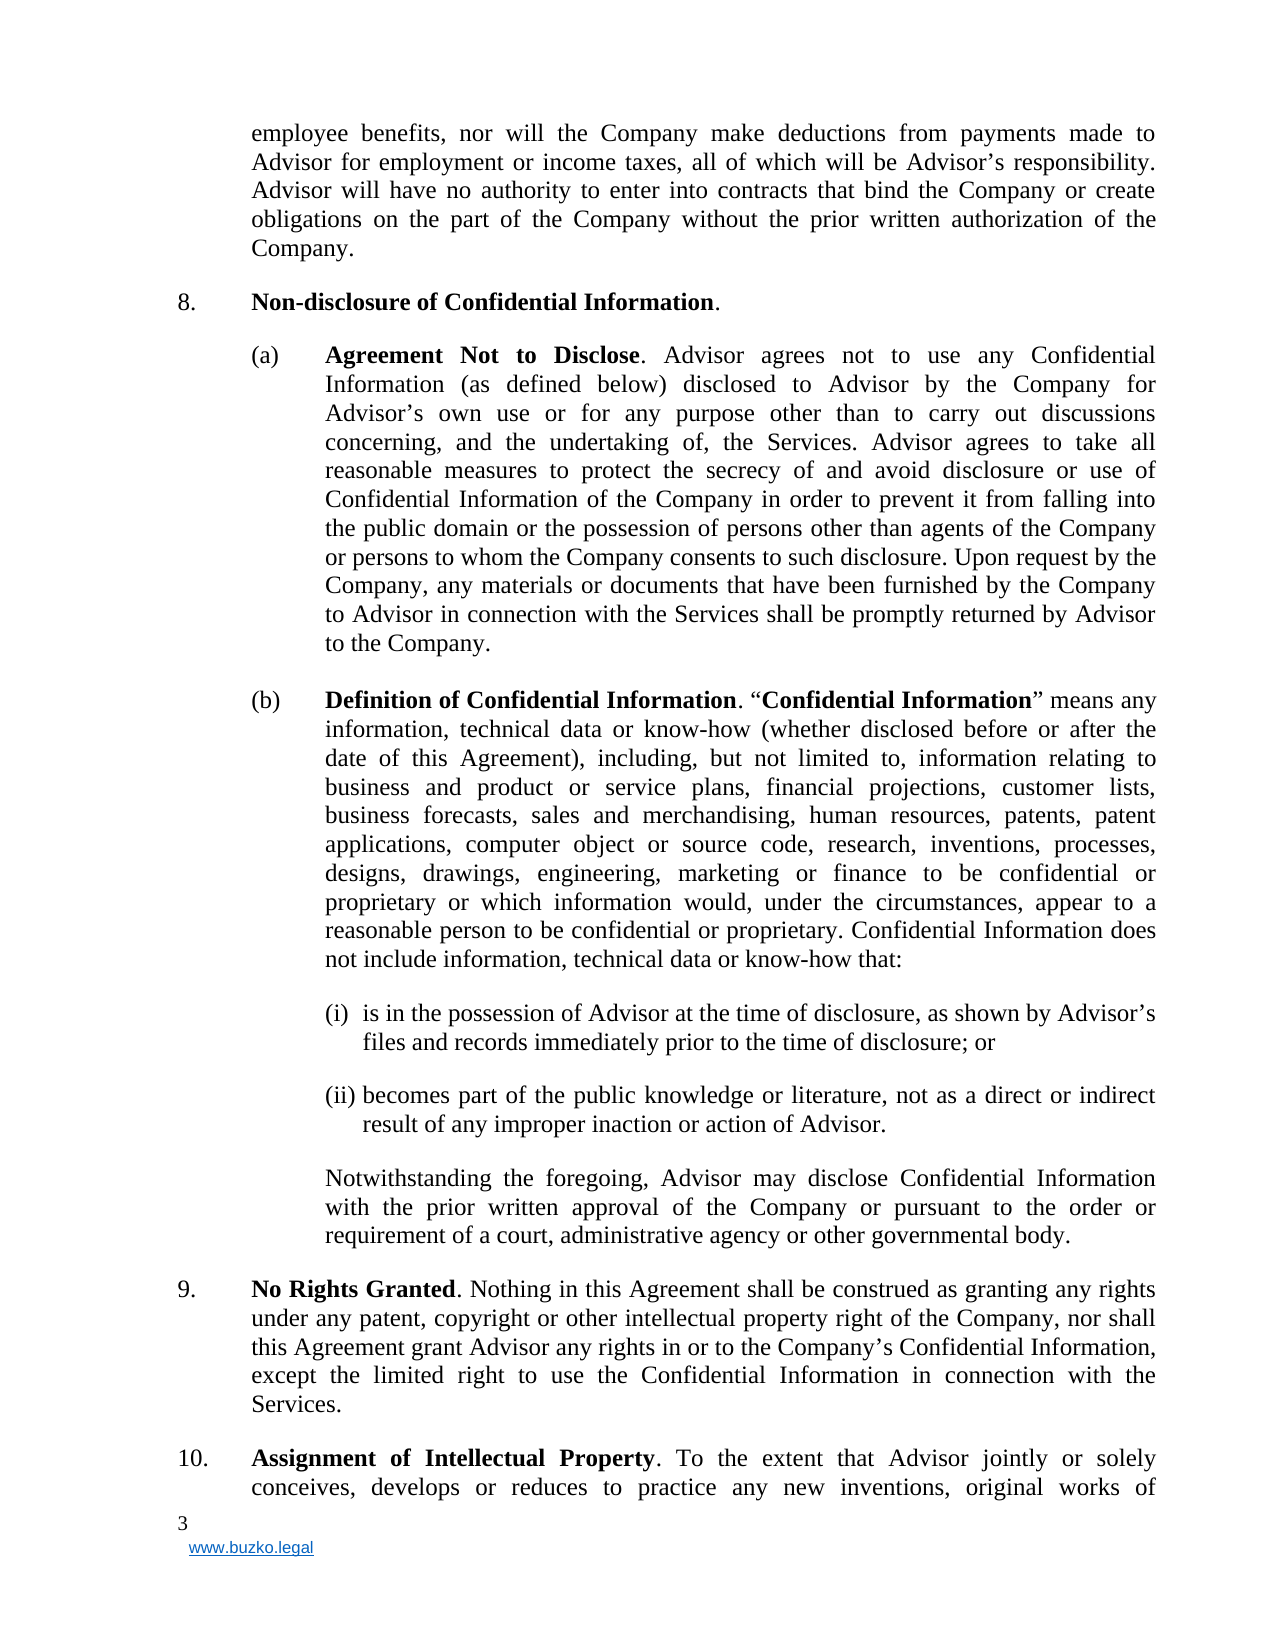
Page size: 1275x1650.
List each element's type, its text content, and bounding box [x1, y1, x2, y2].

list No Rights Granted. Nothing in this Agreement shall be construed as granting any rights under any patent, copyright or other intellectual property right of the Company, nor shall this Agreement grant Advisor any rights in or to the Company’s Confidential Information, except the limited right to use the Confidential Information in connection with the Services. [177, 1274, 1157, 1418]
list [177, 118, 1157, 262]
list is in the possession of Advisor at the time of disclosure, as shown by Advisor’s files and records immediately prior to the time of disclosure; or [325, 998, 1157, 1056]
list becomes part of the public knowledge or literature, not as a direct or indirect result of any improper inaction or action of Advisor. [325, 1081, 1157, 1138]
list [177, 1443, 1157, 1501]
list Non-disclosure of Confidential Information. [177, 287, 1157, 316]
list Agreement Not to Disclose. Advisor agrees not to use any Confidential Information (as defined below) disclosed to Advisor by the Company for Advisor’s own use or for any purpose other than to carry out discussions concerning, and the undertaking of, the Services. Advisor agrees to take all reasonable measures to protect the secrecy of and avoid disclosure or use of Confidential Information of the Company in order to prevent it from falling into the public domain or the possession of persons other than agents of the Company or persons to whom the Company consents to such disclosure. Upon request by the Company, any materials or documents that have been furnished by the Company to Advisor in connection with the Services shall be promptly returned by Advisor to the Company. [251, 341, 1157, 657]
list Definition of Confidential Information. “Confidential Information” means any information, technical data or know-how (whether disclosed before or after the date of this Agreement), including, but not limited to, information relating to business and product or service plans, financial projections, customer lists, business forecasts, sales and merchandising, human resources, patents, patent applications, computer object or source code, research, inventions, processes, designs, drawings, engineering, marketing or finance to be confidential or proprietary or which information would, under the circumstances, appear to a reasonable person to be confidential or proprietary. Confidential Information does not include information, technical data or know-how that: [251, 686, 1157, 973]
text Notwithstanding the foregoing, Advisor may disclose Confidential Information with the prior written approval of the Company or pursuant to the order or requirement of a court, administrative agency or other governmental body. [325, 1163, 1157, 1249]
